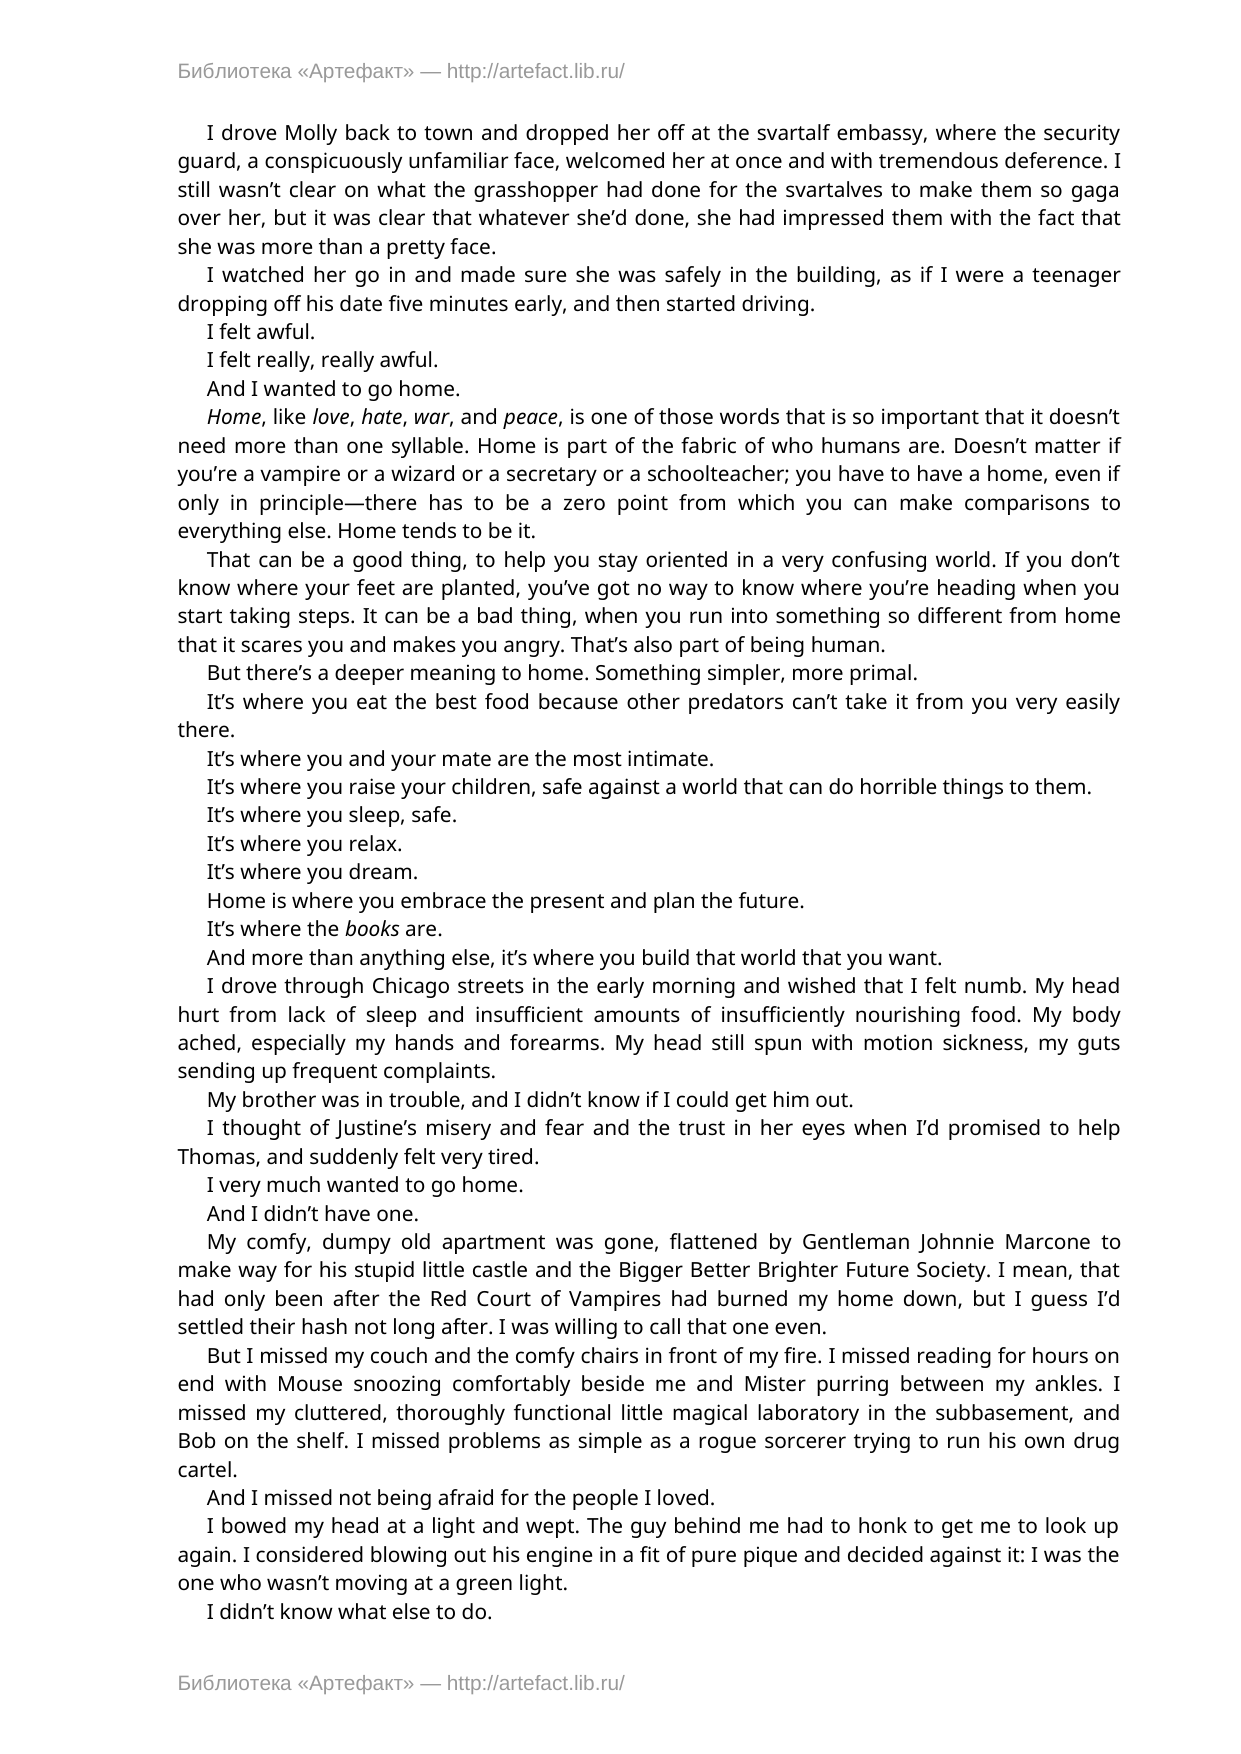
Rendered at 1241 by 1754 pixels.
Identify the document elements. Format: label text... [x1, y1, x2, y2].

text Home, like love, hate, war, and peace, is one of those words that is so important that it doesn’t need more than one syllable. Home is part of the fabric of who humans are. Doesn’t matter if you’re a vampire or a wizard or a secretary or a schoolteacher; you have to have a home, even if only in principle—there has to be a zero point from which you can make comparisons to everything else. Home tends to be it. [177, 402, 1122, 545]
text It’s where you dream. [177, 857, 1122, 886]
text But I missed my couch and the comfy chairs in front of my fire. I missed reading for hours on end with Mouse snoozing comfortably beside me and Mister purring between my ankles. I missed my cluttered, thoroughly functional little magical laboratory in the subbasement, and Bob on the shelf. I missed problems as simple as a rogue sorcerer trying to run his own drug cartel. [177, 1341, 1122, 1483]
text And I didn’t have one. [177, 1199, 1122, 1227]
text I very much wanted to go home. [177, 1170, 1122, 1199]
text That can be a good thing, to help you stay oriented in a very confusing world. If you don’t know where your feet are planted, you’ve got no way to know where you’re heading when you start taking steps. It can be a bad thing, when you run into something so different from home that it scares you and makes you angry. That’s also part of being human. [177, 545, 1122, 658]
text I drove through Chicago streets in the early morning and wished that I felt numb. My head hurt from lack of sleep and insufficient amounts of insufficiently nourishing food. My body ached, especially my hands and forearms. My head still spun with motion sickness, my guts sending up frequent complaints. [177, 971, 1122, 1085]
text I thought of Justine’s misery and fear and the trust in her eyes when I’d promised to help Thomas, and suddenly felt very tired. [177, 1113, 1122, 1170]
text My comfy, dumpy old apartment was gone, flattened by Gentleman Johnnie Marcone to make way for his stupid little castle and the Bigger Better Brighter Future Society. I mean, that had only been after the Red Court of Vampires had burned my home down, but I guess I’d settled their hash not long after. I was willing to call that one even. [177, 1227, 1122, 1341]
text It’s where you sleep, safe. [177, 801, 1122, 829]
text I drove Molly back to town and dropped her off at the svartalf embassy, where the security guard, a conspicuously unfamiliar face, welcomed her at once and with tremendous deference. I still wasn’t clear on what the grasshopper had done for the svartalves to make them so gaga over her, but it was clear that whatever she’d done, she had impressed them with the fact that she was more than a pretty face. [177, 118, 1122, 260]
text It’s where you eat the best food because other predators can’t take it from you very easily there. [177, 687, 1122, 744]
text I didn’t know what else to do. [177, 1597, 1122, 1625]
text Home is where you embrace the present and plan the future. [177, 886, 1122, 914]
text I felt really, really awful. [177, 346, 1122, 374]
text And I wanted to go home. [177, 374, 1122, 402]
text I bowed my head at a light and wept. The guy behind me had to honk to get me to look up again. I considered blowing out his engine in a fit of pure pique and decided against it: I was the one who wasn’t moving at a green light. [177, 1512, 1122, 1597]
text It’s where you raise your children, safe against a world that can do horrible things to them. [177, 772, 1122, 801]
text My brother was in trouble, and I didn’t know if I could get him out. [177, 1085, 1122, 1113]
text And I missed not being afraid for the people I loved. [177, 1483, 1122, 1512]
text It’s where you relax. [177, 829, 1122, 857]
text I felt awful. [177, 317, 1122, 346]
text It’s where the books are. [177, 914, 1122, 943]
text I watched her go in and made sure she was safely in the building, as if I were a teenager dropping off his date five minutes early, and then started driving. [177, 260, 1122, 317]
text It’s where you and your mate are the most intimate. [177, 744, 1122, 772]
text But there’s a deeper meaning to home. Something simpler, more primal. [177, 658, 1122, 687]
text And more than anything else, it’s where you build that world that you want. [177, 943, 1122, 971]
